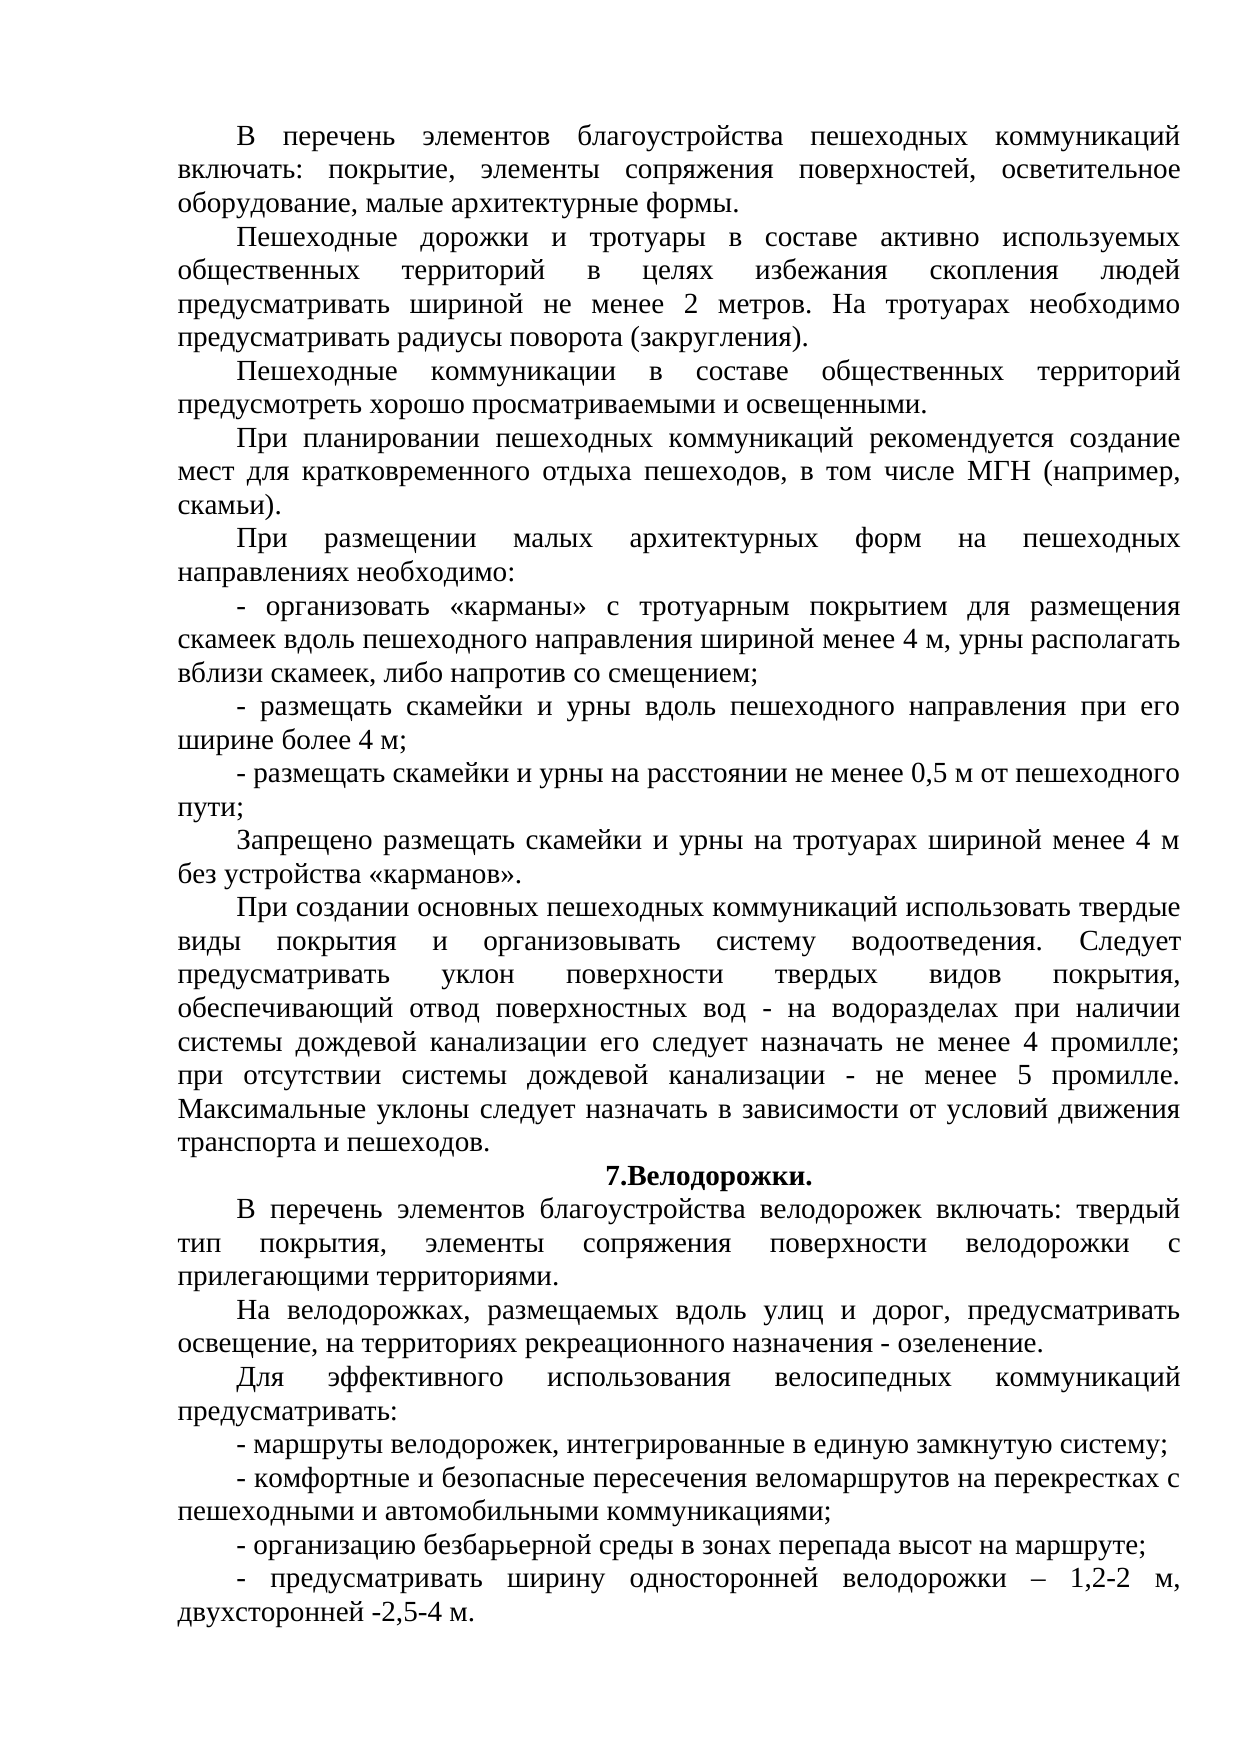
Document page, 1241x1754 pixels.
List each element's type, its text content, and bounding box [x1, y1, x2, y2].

text Запрещено размещать скамейки и урны на тротуарах шириной менее 4 м без устройства «карманов». [177, 822, 1181, 889]
text Для эффективного использования велосипедных коммуникаций предусматривать: [177, 1359, 1181, 1426]
text При размещении малых архитектурных форм на пешеходных направлениях необходимо: [177, 521, 1181, 588]
text - размещать скамейки и урны на расстоянии не менее 0,5 м от пешеходного пути; [177, 755, 1181, 822]
text - маршруты велодорожек, интегрированные в единую замкнутую систему; [177, 1426, 1181, 1460]
text - комфортные и безопасные пересечения веломаршрутов на перекрестках с пешеходными и автомобильными коммуникациями; [177, 1460, 1181, 1527]
text При планировании пешеходных коммуникаций рекомендуется создание мест для кратковременного отдыха пешеходов, в том числе МГН (например, скамьи). [177, 420, 1181, 521]
text В перечень элементов благоустройства велодорожек включать: твердый тип покрытия, элементы сопряжения поверхности велодорожки с прилегающими территориями. [177, 1191, 1181, 1292]
text На велодорожках, размещаемых вдоль улиц и дорог, предусматривать освещение, на территориях рекреационного назначения - озеленение. [177, 1292, 1181, 1359]
text При создании основных пешеходных коммуникаций использовать твердые виды покрытия и организовывать систему водоотведения. Следует предусматривать уклон поверхности твердых видов покрытия, обеспечивающий отвод поверхностных вод - на водоразделах при наличии системы дождевой канализации его следует назначать не менее 4 промилле; при отсутствии системы дождевой канализации - не менее 5 промилле. Максимальные уклоны следует назначать в зависимости от условий движения транспорта и пешеходов. [177, 889, 1181, 1158]
text Пешеходные коммуникации в составе общественных территорий предусмотреть хорошо просматриваемыми и освещенными. [177, 353, 1181, 420]
text - размещать скамейки и урны вдоль пешеходного направления при его ширине более 4 м; [177, 688, 1181, 755]
text - организовать «карманы» с тротуарным покрытием для размещения скамеек вдоль пешеходного направления шириной менее 4 м, урны располагать вблизи скамеек, либо напротив со смещением; [177, 588, 1181, 688]
text Пешеходные дорожки и тротуары в составе активно используемых общественных территорий в целях избежания скопления людей предусматривать шириной не менее 2 метров. На тротуарах необходимо предусматривать радиусы поворота (закругления). [177, 219, 1181, 353]
text - организацию безбарьерной среды в зонах перепада высот на маршруте; [177, 1527, 1181, 1560]
text - предусматривать ширину односторонней велодорожки – 1,2-2 м, двухсторонней -2,5-4 м. [177, 1560, 1181, 1627]
text В перечень элементов благоустройства пешеходных коммуникаций включать: покрытие, элементы сопряжения поверхностей, осветительное оборудование, малые архитектурные формы. [177, 118, 1181, 219]
text 7.Велодорожки. [177, 1158, 1181, 1191]
